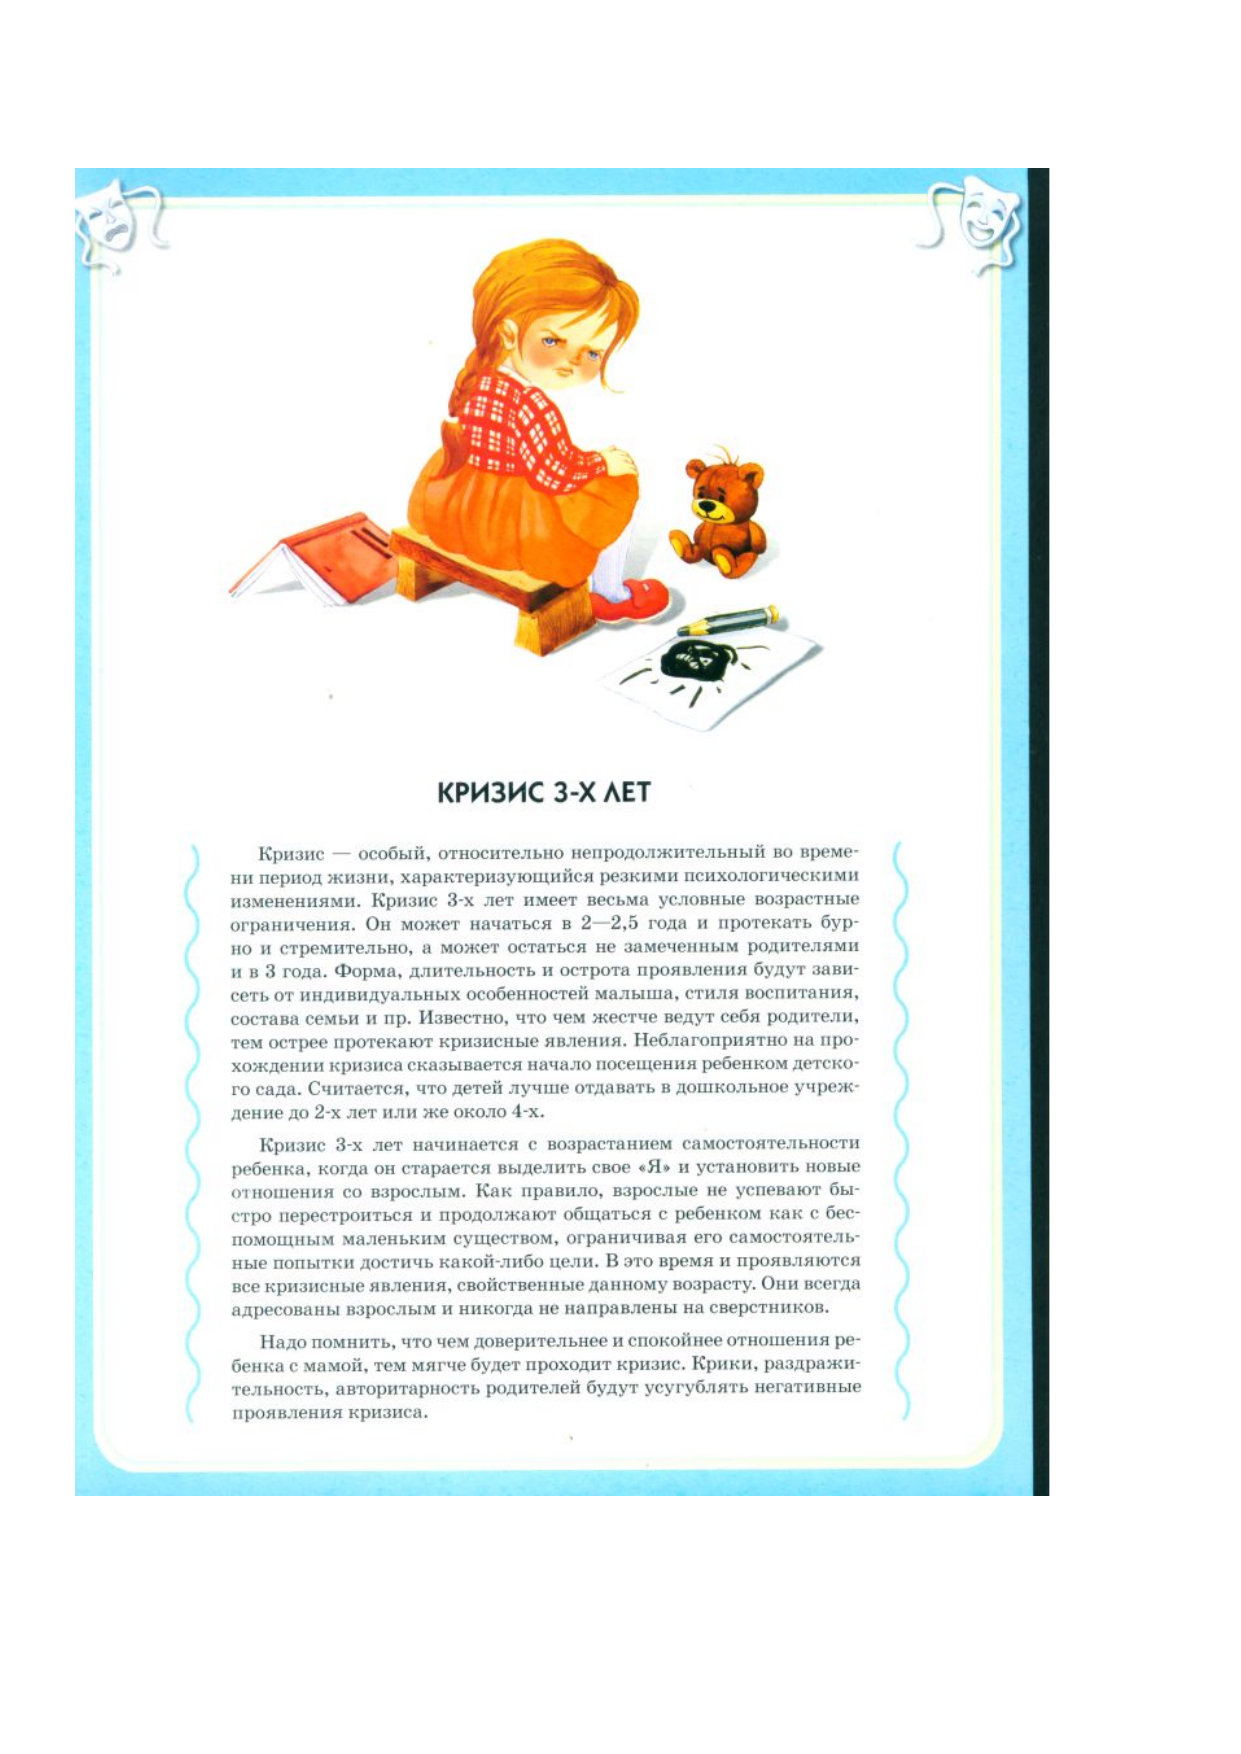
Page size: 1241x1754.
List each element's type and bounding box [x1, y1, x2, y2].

picture [75, 168, 1050, 1496]
